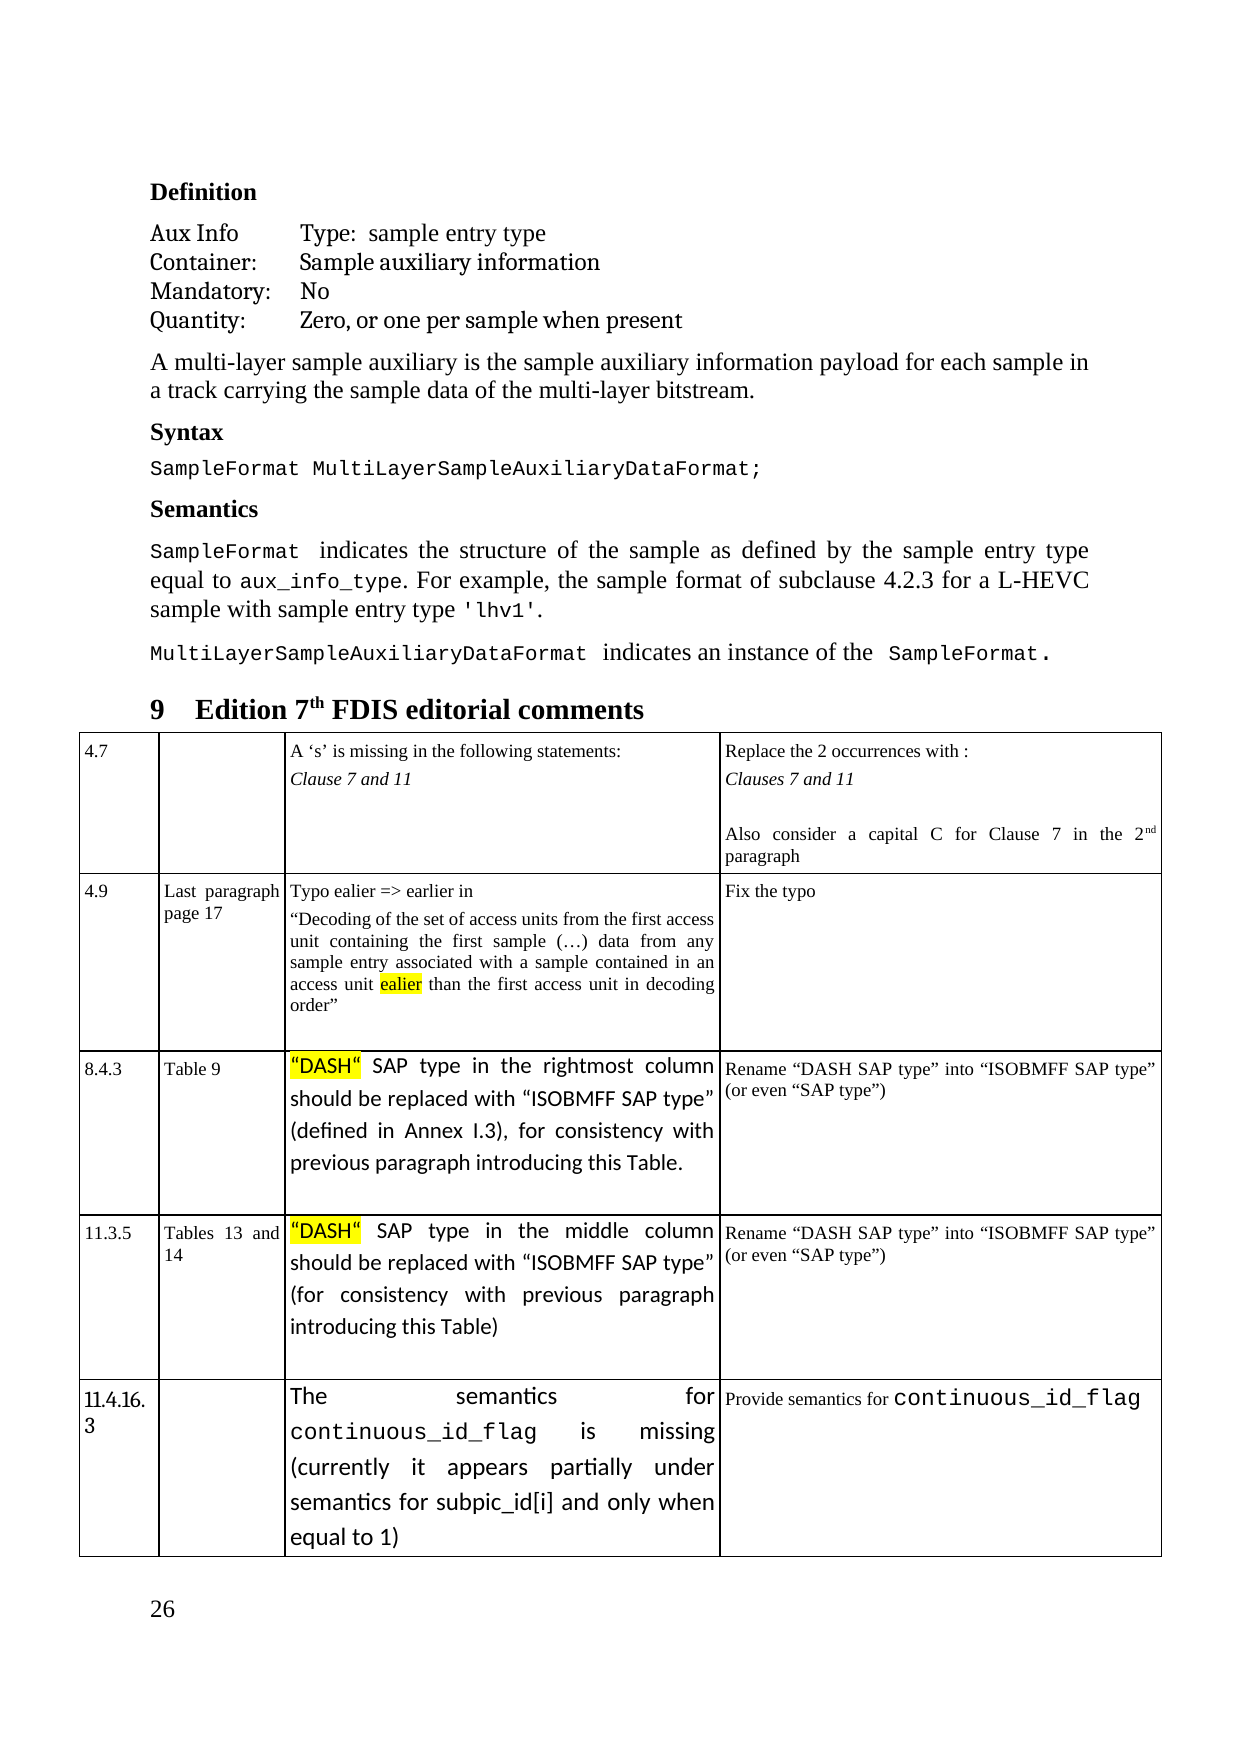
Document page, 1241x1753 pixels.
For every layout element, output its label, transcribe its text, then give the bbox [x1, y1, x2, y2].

table_cell Fix the typo [721, 874, 1161, 1050]
text MultiLayerSampleAuxiliaryDataFormat indicates an instance of the SampleFormat. [150, 637, 1090, 667]
text SampleFormat MultiLayerSampleAuxiliaryDataFormat; [150, 458, 1090, 482]
table_cell 4.9 [80, 874, 158, 1050]
text A multi-layer sample auxiliary is the sample auxiliary information payload for each sample in a track carrying the sample data of the multi-layer bitstream. [150, 347, 1090, 404]
table_cell Last paragraph page 17 [160, 874, 284, 1050]
text Semantics [150, 494, 1090, 523]
table_cell Rename “DASH SAP type” into “ISOBMFF SAP type” (or even “SAP type”) [721, 1216, 1161, 1379]
subtitle Edition 7th FDIS editorial comments [150, 692, 1090, 726]
table_cell [160, 1380, 284, 1556]
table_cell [721, 1380, 1161, 1556]
table_header A ‘s’ is missing in the following statements: Clause 7 and 11 [286, 733, 719, 872]
text Aux Info Type: sample entry type Container: Sample auxiliary information Mandatory: No Quantity: Zero, or one per sample when present [150, 218, 1090, 334]
text Definition [150, 177, 1090, 206]
table_cell Tables 13 and 14 [160, 1216, 284, 1379]
table_header 4.7 [80, 733, 158, 872]
table_cell “DASH“ SAP type in the middle column should be replaced with “ISOBMFF SAP type” (for consistency with previous paragraph introducing this Table) [286, 1216, 719, 1379]
table_cell Table 9 [160, 1052, 284, 1214]
table_cell 8.4.3 [80, 1052, 158, 1214]
table_cell Rename “DASH SAP type” into “ISOBMFF SAP type” (or even “SAP type”) [721, 1052, 1161, 1214]
text Syntax [150, 417, 1090, 446]
table_cell Typo ealier => earlier in “Decoding of the set of access units from the first access unit containing the first sample (…) data from any sample entry associated with a sample contained in an access unit ealier than the first access unit in decoding order” [286, 874, 719, 1050]
text SampleFormat indicates the structure of the sample as defined by the sample entry type equal to aux_info_type. For example, the sample format of subclause 4.2.3 for a L-HEVC sample with sample entry type 'lhv1'. [150, 535, 1090, 624]
table_cell 11.3.5 [80, 1216, 158, 1379]
table_header Replace the 2 occurrences with : Clauses 7 and 11 Also consider a capital C for Clause 7 in the 2nd paragraph [721, 733, 1161, 872]
table_cell 11.4.16.3 [80, 1380, 158, 1556]
table_cell “DASH“ SAP type in the rightmost column should be replaced with “ISOBMFF SAP type” (defined in Annex I.3), for consistency with previous paragraph introducing this Table. [286, 1052, 719, 1214]
table_header [160, 733, 284, 872]
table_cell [286, 1380, 719, 1556]
